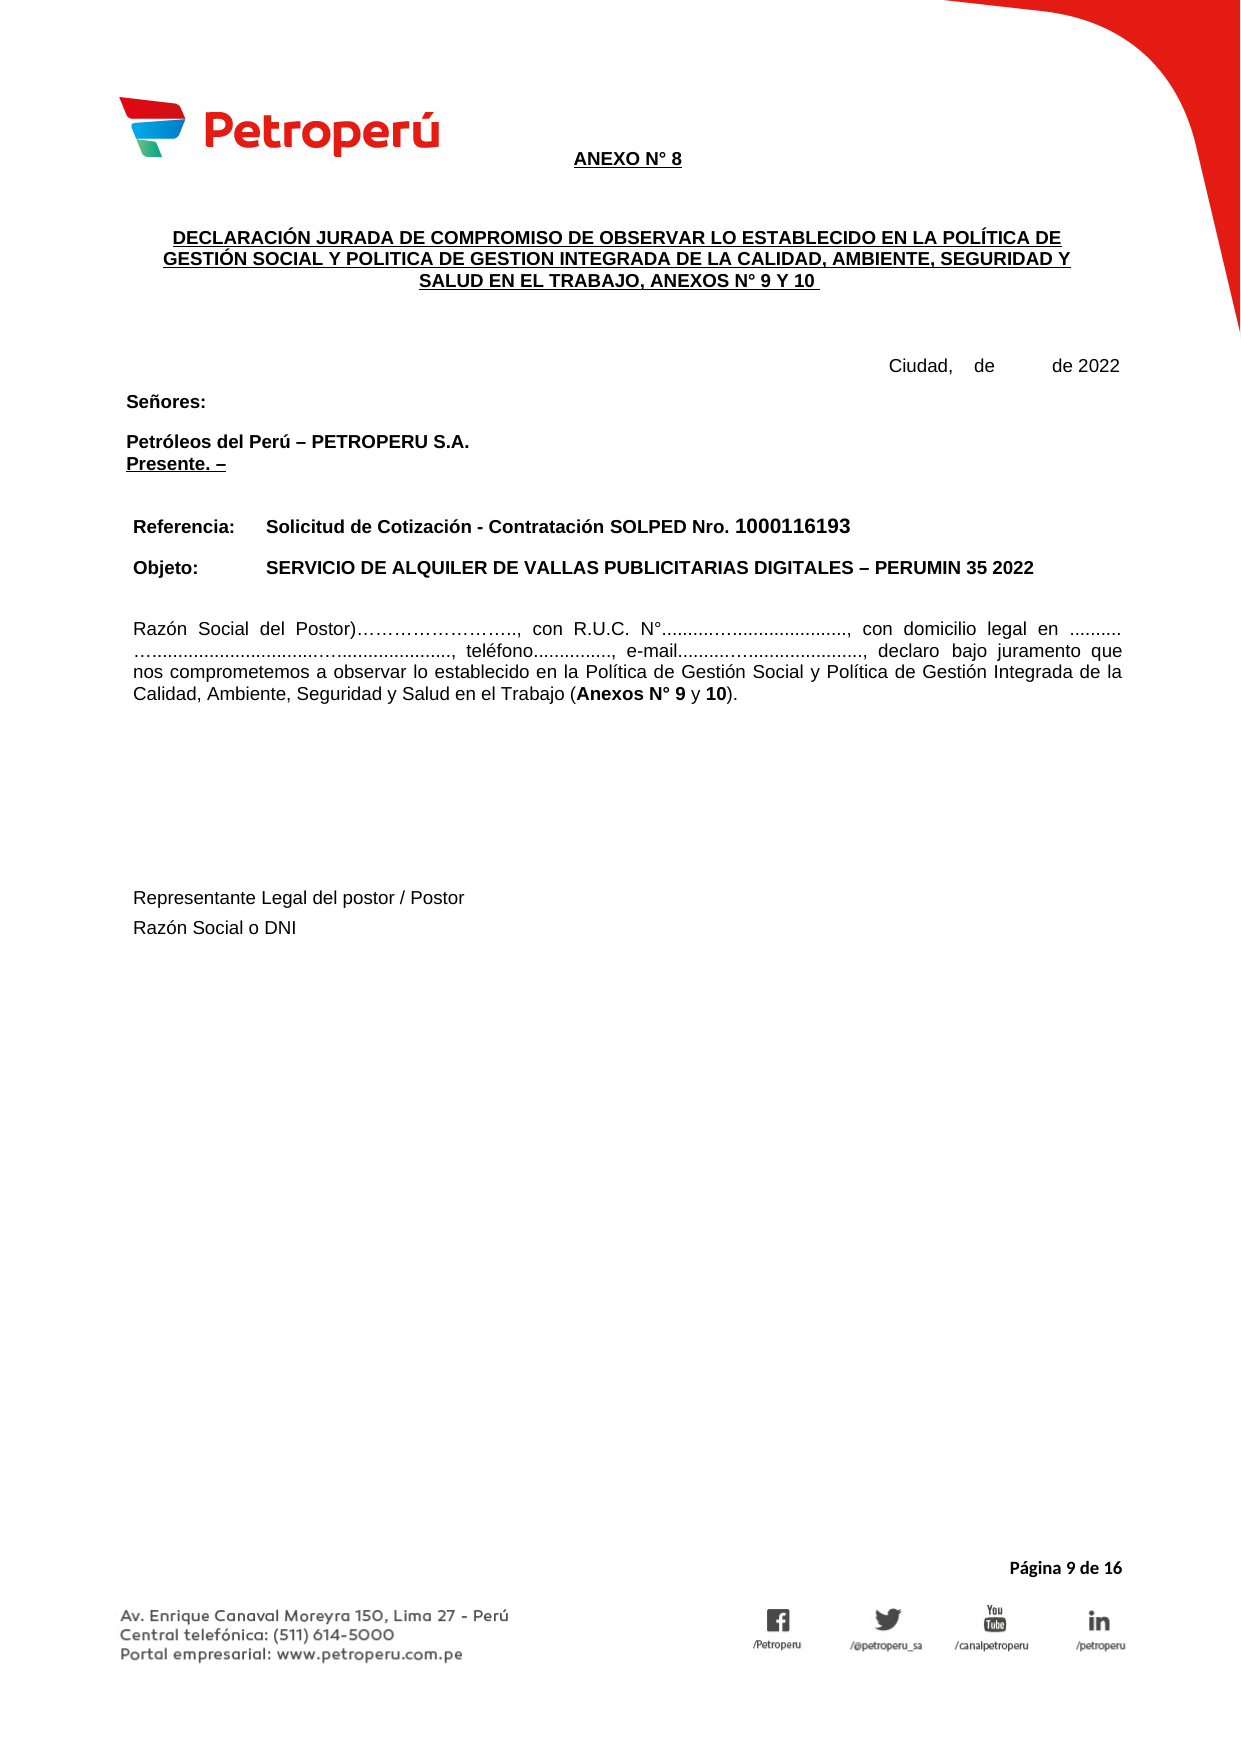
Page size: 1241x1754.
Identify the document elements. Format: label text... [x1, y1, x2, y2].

picture [1, 0, 1241, 350]
text DECLARACIÓN JURADA DE COMPROMISO DE OBSERVAR LO ESTABLECIDO EN LA POLÍTICA DE GESTIÓN SOCIAL Y POLITICA DE GESTION INTEGRADA DE LA CALIDAD, AMBIENTE, SEGURIDAD Y SALUD EN EL TRABAJO, ANEXOS N° 9 Y 10 [133, 227, 1101, 291]
text Objeto: SERVICIO DE ALQUILER DE VALLAS PUBLICITARIAS DIGITALES – PERUMIN 35 2022 [133, 557, 1122, 578]
text Ciudad, de de 2022 [724, 355, 1120, 377]
text Representante Legal del postor / Postor [133, 887, 1122, 908]
text Referencia: Solicitud de Cotización - Contratación SOLPED Nro. 1000116193 [133, 514, 1122, 538]
text Señores: [126, 391, 1120, 413]
text Petróleos del Perú – PETROPERU S.A. [126, 431, 1120, 452]
text Razón Social o DNI [133, 916, 1122, 938]
text Presente. – [126, 452, 1120, 474]
picture [1, 1596, 1241, 1751]
text Razón Social del Postor)…………………….., con R.U.C. N°..........…......................, con domicilio legal en ..........…................................…......................, teléfono..............., e-mail..........…......................, declaro bajo juramento que nos comprometemos a observar lo establecido en la Política de Gestión Social y Política de Gestión Integrada de la Calidad, Ambiente, Seguridad y Salud en el Trabajo (Anexos N° 9 y 10). [133, 618, 1122, 704]
text ANEXO N° 8 [133, 148, 1122, 169]
